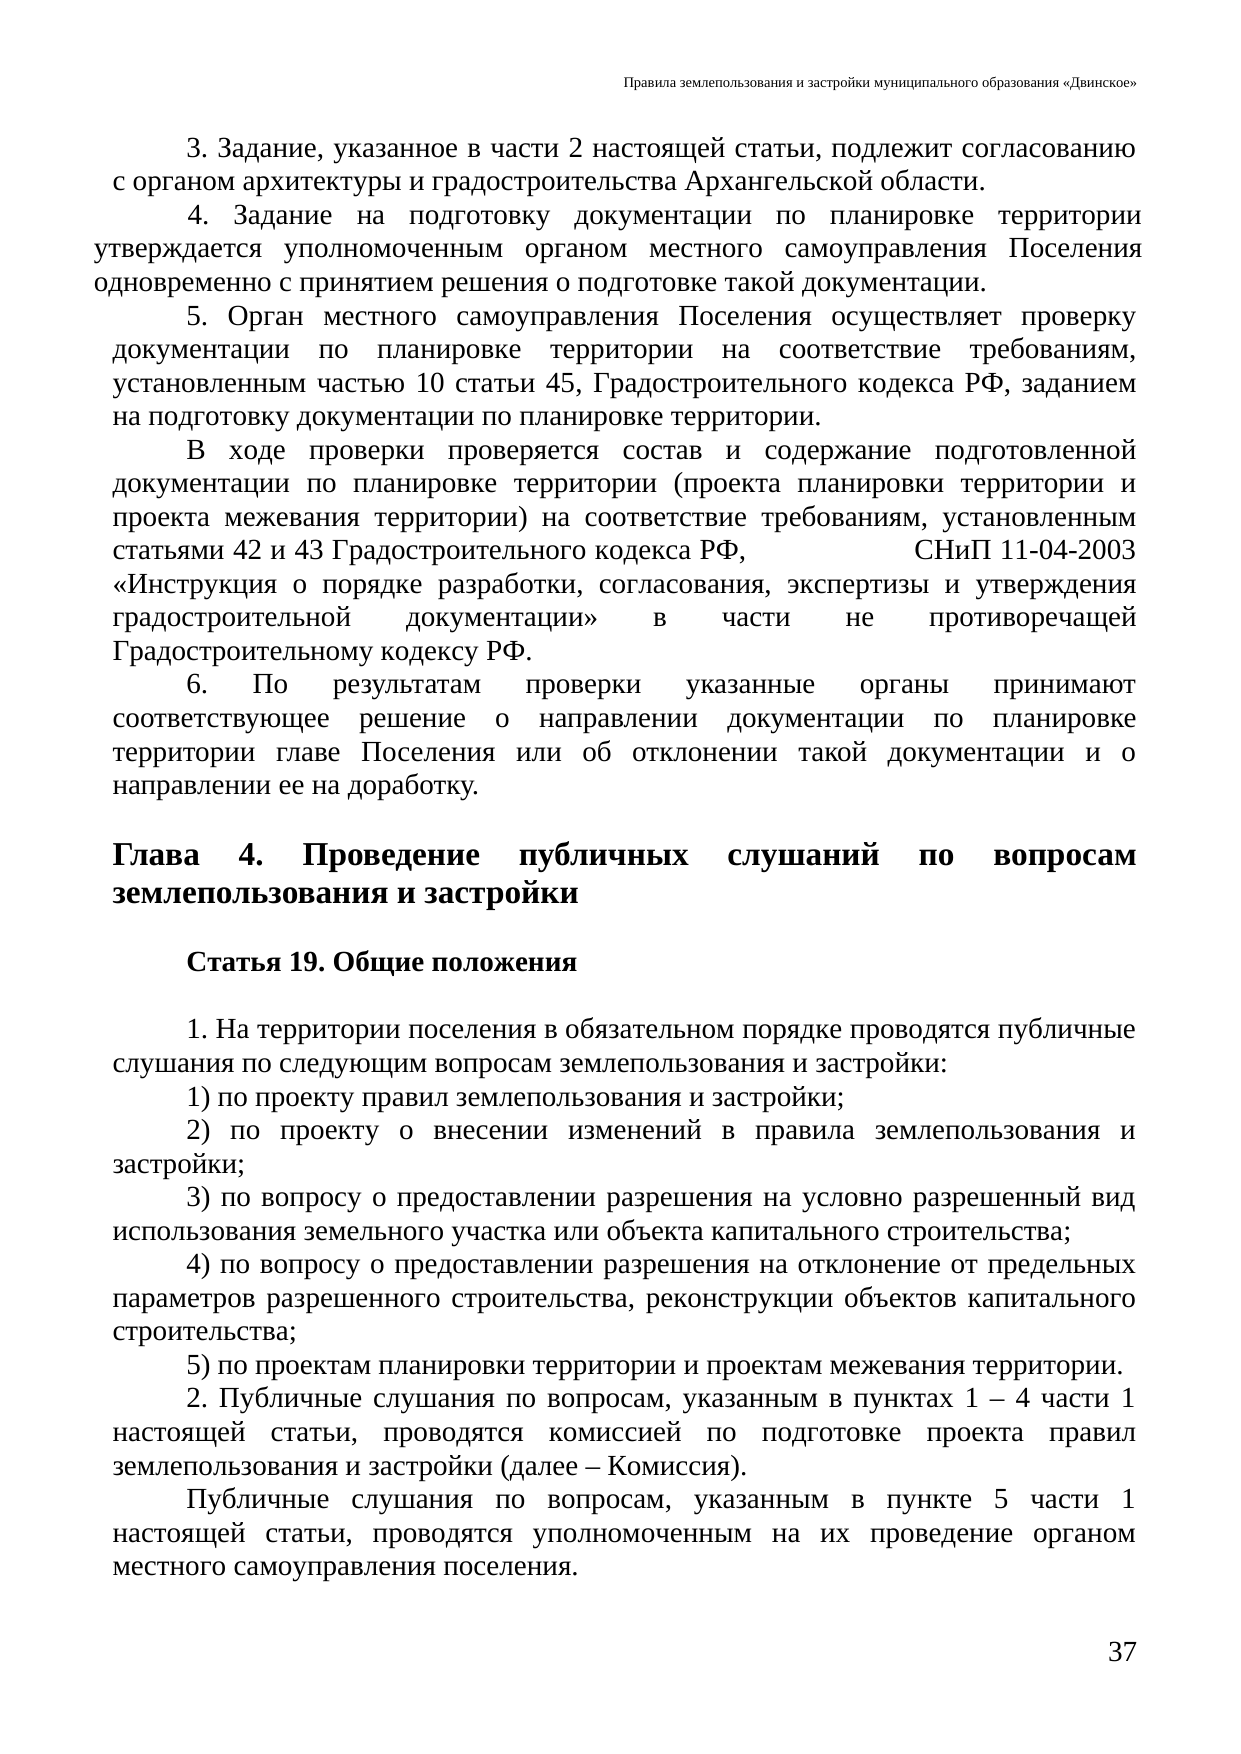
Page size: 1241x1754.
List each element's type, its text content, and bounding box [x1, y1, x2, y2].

text Публичные слушания по вопросам, указанным в пункте 5 части 1 настоящей статьи, проводятся уполномоченным на их проведение органом местного самоуправления поселения. [112, 1481, 1137, 1582]
text 4) по вопросу о предоставлении разрешения на отклонение от предельных параметров разрешенного строительства, реконструкции объектов капитального строительства; [112, 1246, 1137, 1347]
text 1. На территории поселения в обязательном порядке проводятся публичные слушания по следующим вопросам землепользования и застройки: [112, 1012, 1137, 1079]
text 3. Задание, указанное в части 2 настоящей статьи, подлежит согласованию с органом архитектуры и градостроительства Архангельской области. [112, 130, 1137, 197]
text 5. Орган местного самоуправления Поселения осуществляет проверку документации по планировке территории на соответствие требованиям, установленным частью 10 статьи 45, Градостроительного кодекса РФ, заданием на подготовку документации по планировке территории. [112, 298, 1137, 432]
text 2) по проекту о внесении изменений в правила землепользования и застройки; [112, 1112, 1137, 1179]
subtitle Статья 19. Общие положения [112, 944, 1137, 978]
text 3) по вопросу о предоставлении разрешения на условно разрешенный вид использования земельного участка или объекта капитального строительства; [112, 1179, 1137, 1246]
text 6. По результатам проверки указанные органы принимают соответствующее решение о направлении документации по планировке территории главе Поселения или об отклонении такой документации и о направлении ее на доработку. [112, 667, 1137, 801]
text 5) по проектам планировки территории и проектам межевания территории. [112, 1347, 1137, 1381]
subtitle Глава 4. Проведение публичных слушаний по вопросам землепользования и застройки [112, 834, 1137, 911]
text 1) по проекту правил землепользования и застройки; [112, 1079, 1137, 1112]
text В ходе проверки проверяется состав и содержание подготовленной документации по планировке территории (проекта планировки территории и проекта межевания территории) на соответствие требованиям, установленным статьями 42 и 43 Градостроительного кодекса РФ, СНиП 11-04-2003 «Инструкция о порядке разработки, согласования, экспертизы и утверждения градостроительной документации» в части не противоречащей Градостроительному кодексу РФ. [112, 432, 1137, 667]
text 2. Публичные слушания по вопросам, указанным в пунктах 1 – 4 части 1 настоящей статьи, проводятся комиссией по подготовке проекта правил землепользования и застройки (далее – Комиссия). [112, 1381, 1137, 1481]
text 4. Задание на подготовку документации по планировке территории утверждается уполномоченным органом местного самоуправления Поселения одновременно с принятием решения о подготовке такой документации. [93, 197, 1143, 298]
